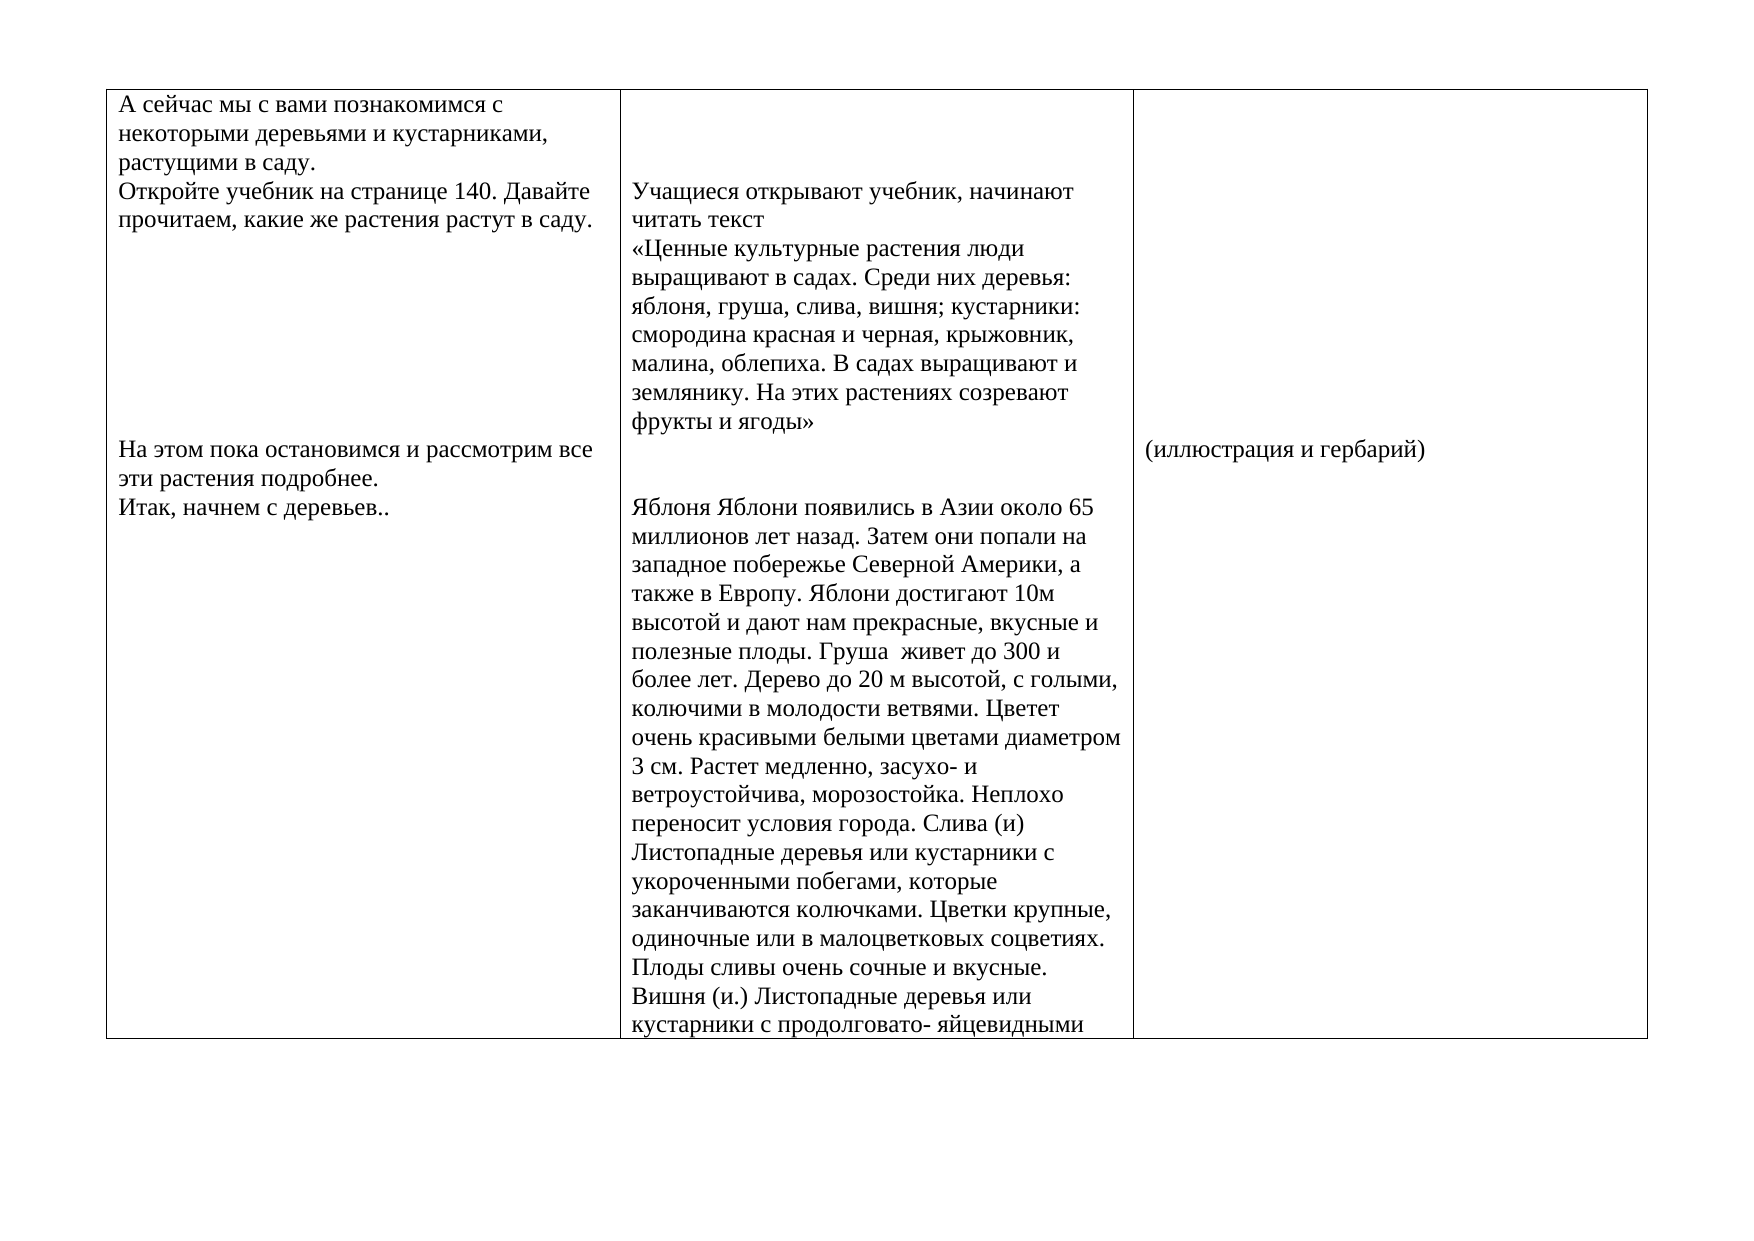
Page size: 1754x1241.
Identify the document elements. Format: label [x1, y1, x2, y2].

table_cell [107, 90, 620, 1038]
table_cell [1134, 90, 1647, 1038]
table_cell [621, 90, 1133, 1038]
